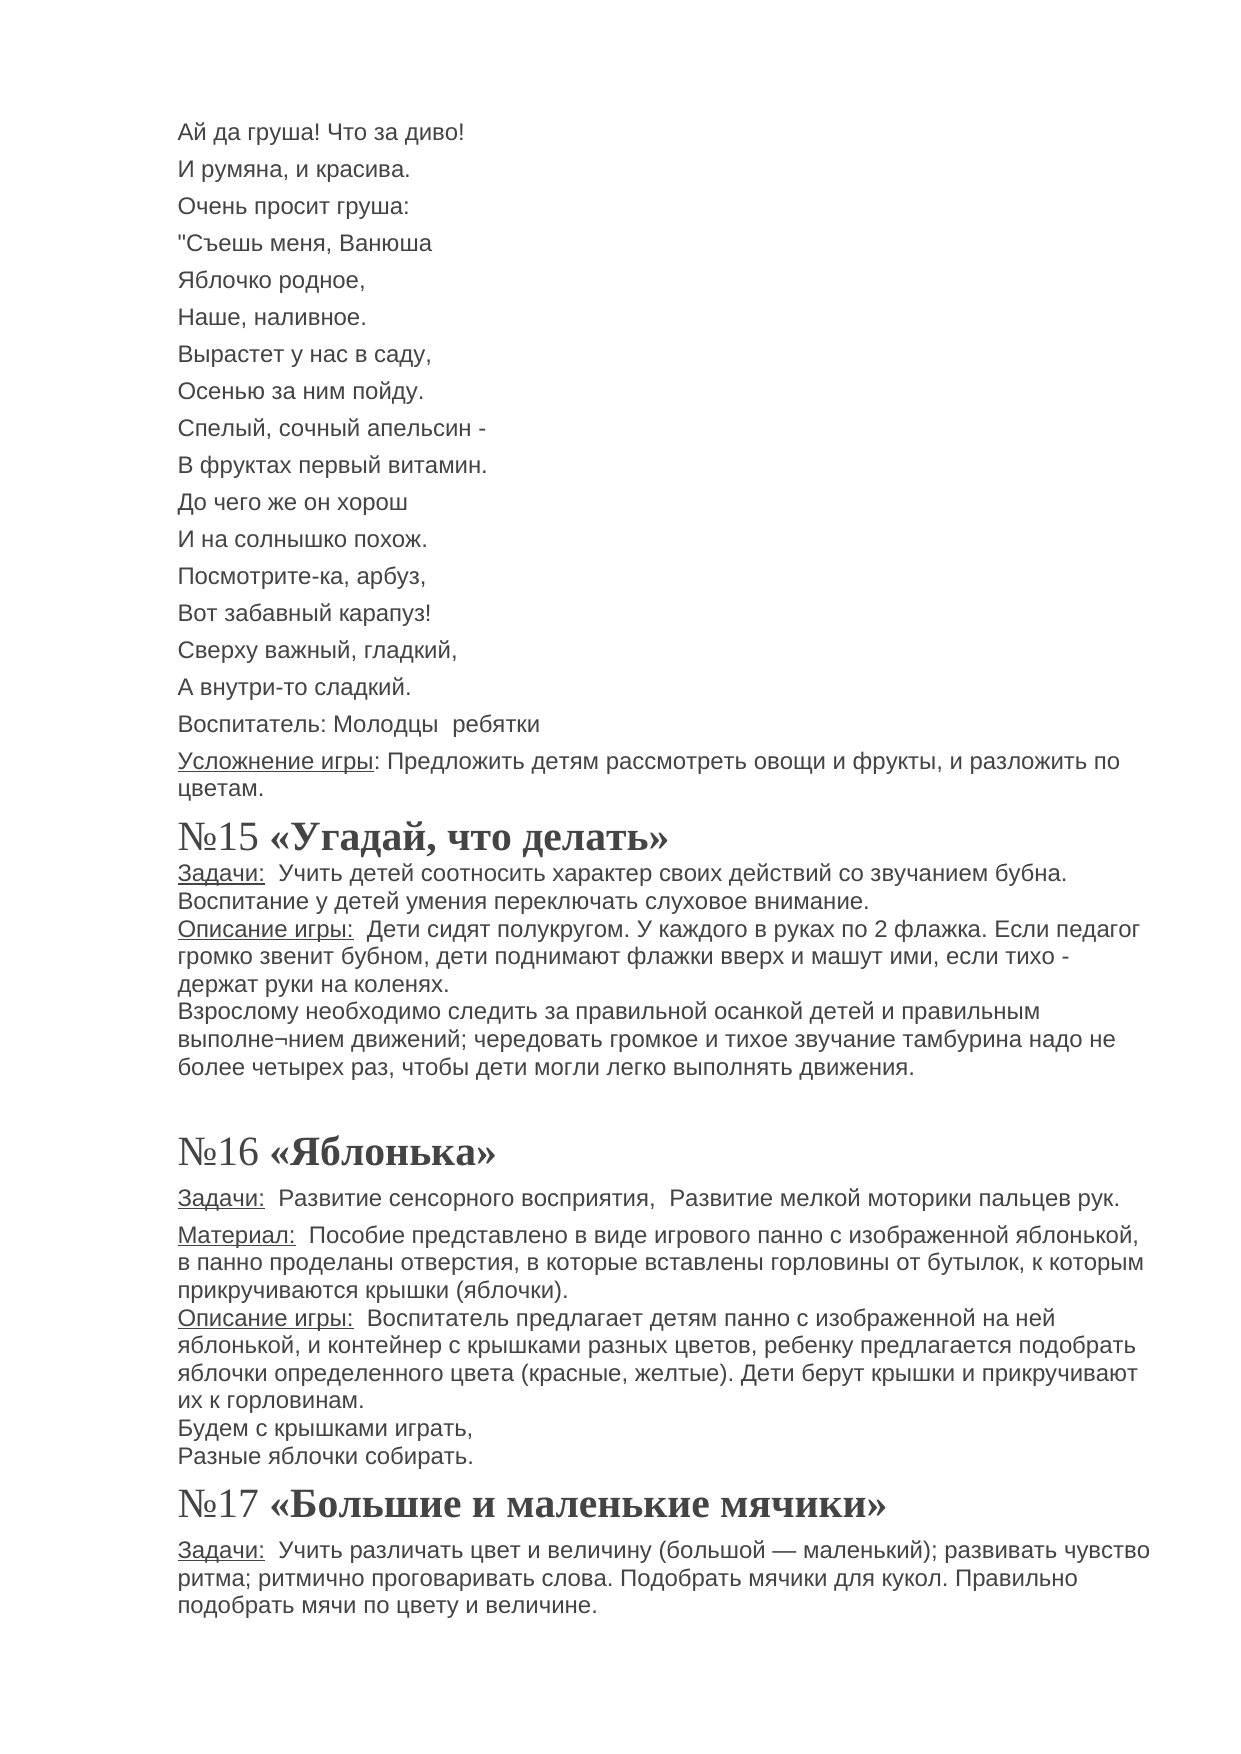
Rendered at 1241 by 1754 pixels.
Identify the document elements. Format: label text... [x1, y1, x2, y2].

text Ай да груша! Что за диво! [177, 118, 1152, 146]
text Спелый, сочный апельсин - [177, 414, 1152, 442]
text №16 «Яблонька» [177, 1126, 1152, 1174]
text Усложнение игры: Предложить детям рассмотреть овощи и фрукты, и разложить по цветам. [177, 747, 1152, 802]
text Осенью за ним пойду. [177, 377, 1152, 404]
text Воспитатель: Молодцы ребятки [177, 710, 1152, 737]
text Задачи: Учить различать цвет и величину (большой — маленький); развивать чувство ритма; ритмично проговаривать слова. Подобрать мячики для кукол. Правильно подобрать мячи по цвету и величине. [177, 1536, 1152, 1619]
text Наше, наливное. [177, 303, 1152, 331]
text Материал: Пособие представлено в виде игрового панно с изображенной яблонькой, в панно проделаны отверстия, в которые вставлены горловины от бутылок, к которым прикручиваются крышки (яблочки). Описание игры: Воспитатель предлагает детям панно с изображенной на ней яблонькой, и контейнер с крышками разных цветов, ребенку предлагается подобрать яблочки определенного цвета (красные, желтые). Дети берут крышки и прикручивают их к горловинам. Будем с крышками играть, Разные яблочки собирать. [177, 1221, 1152, 1469]
text Вот забавный карапуз! [177, 599, 1152, 626]
text А внутри-то сладкий. [177, 673, 1152, 700]
text Яблочко родное, [177, 266, 1152, 294]
text До чего же он хорош [177, 488, 1152, 516]
text Сверху важный, гладкий, [177, 636, 1152, 663]
text "Съешь меня, Ванюша [177, 229, 1152, 257]
text Очень просит груша: [177, 192, 1152, 220]
text №15 «Угадай, что делать» Задачи: Учить детей соотносить характер своих действий со звучанием бубна. Воспитание у детей умения переключать слуховое внимание. Описание игры: Дети сидят полукругом. У каждого в руках по 2 флажка. Если педагог громко звенит бубном, дети поднимают флажки вверх и машут ими, если тихо - держат руки на коленях. Взрослому необходимо следить за правильной осанкой детей и правильным выполне¬нием движений; чередовать громкое и тихое звучание тамбурина надо не более четырех раз, чтобы дети могли легко выполнять движения. [177, 811, 1152, 1080]
text В фруктах первый витамин. [177, 451, 1152, 478]
text Задачи: Развитие сенсорного восприятия, Развитие мелкой моторики пальцев рук. [177, 1184, 1152, 1211]
text И румяна, и красива. [177, 155, 1152, 183]
text Вырастет у нас в саду, [177, 340, 1152, 368]
text Посмотрите-ка, арбуз, [177, 562, 1152, 589]
text И на солнышко похож. [177, 525, 1152, 552]
text №17 «Большие и маленькие мячики» [177, 1478, 1152, 1526]
